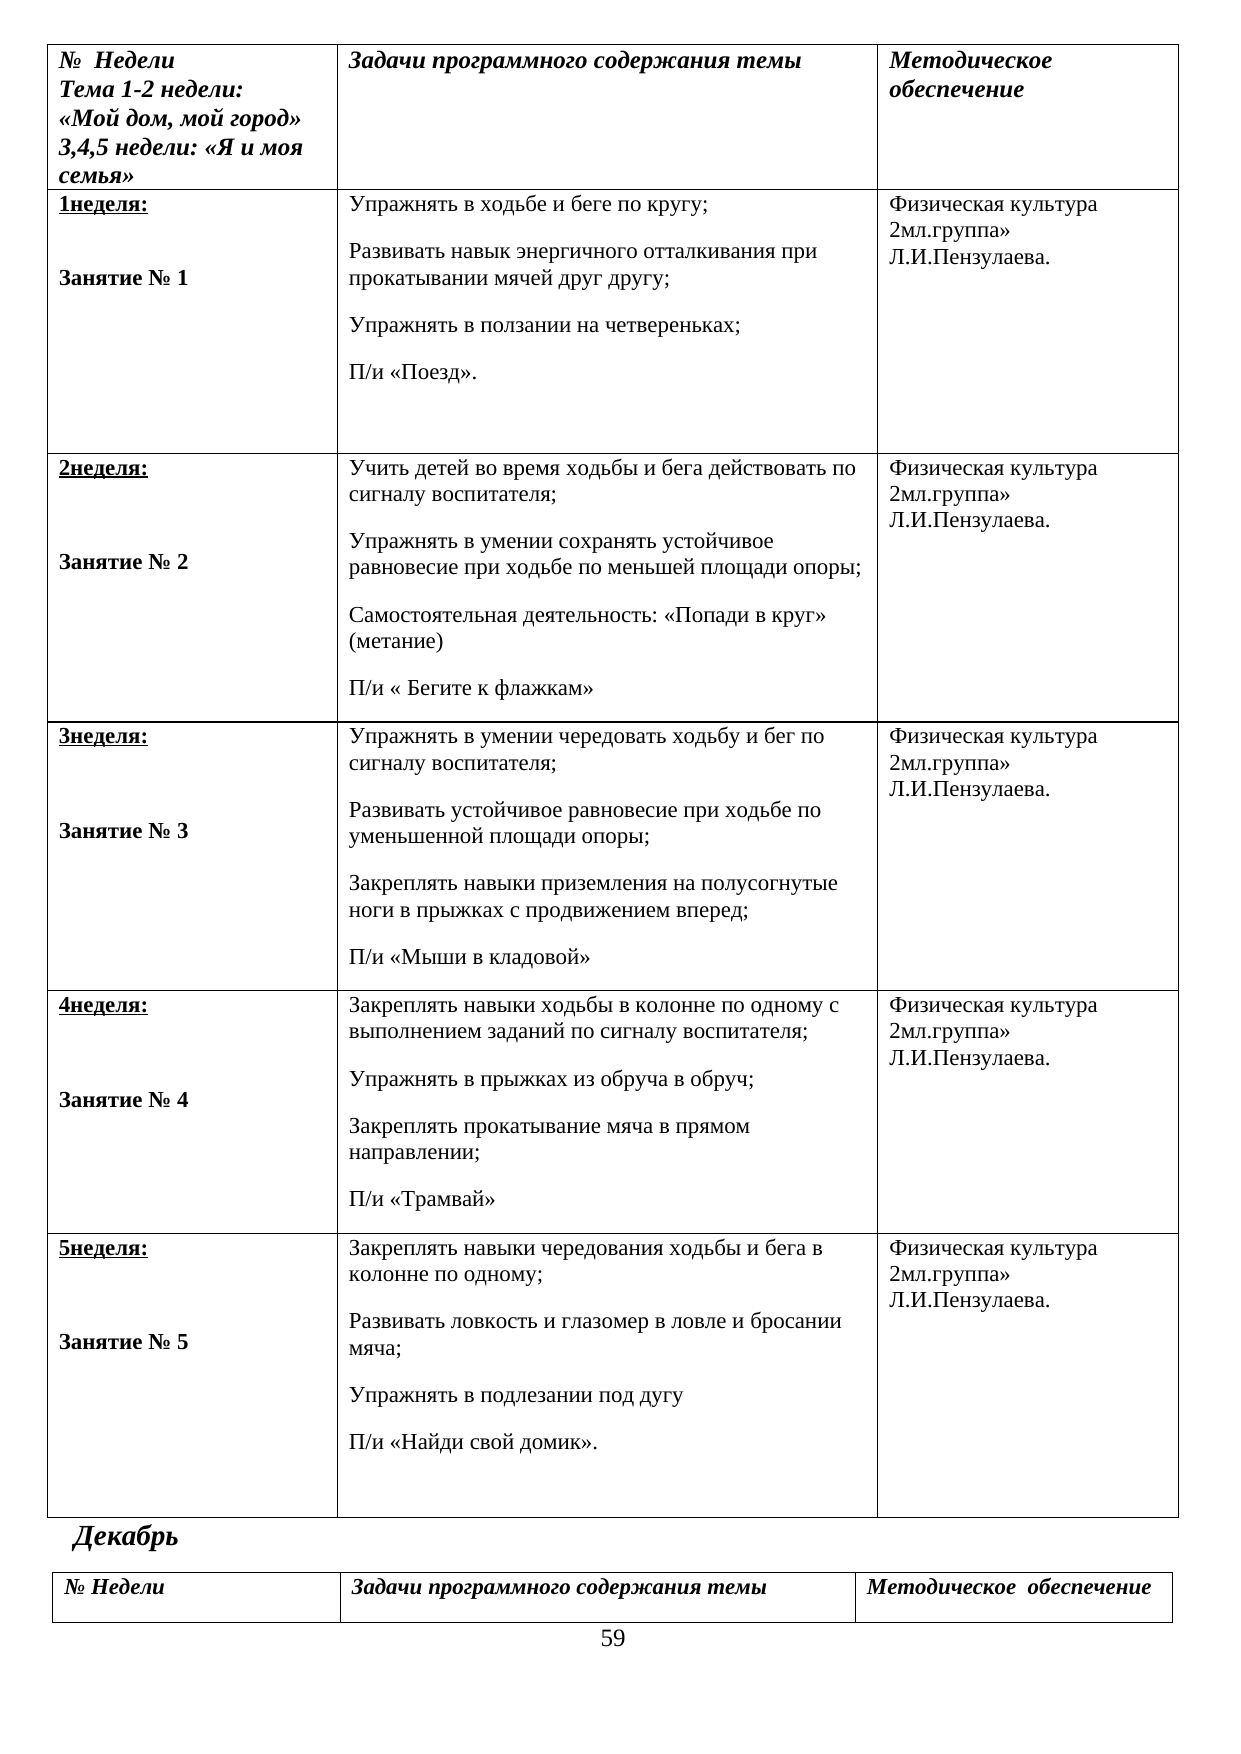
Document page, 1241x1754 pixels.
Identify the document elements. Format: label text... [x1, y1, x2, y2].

table_header Задачи программного содержания темы [338, 45, 877, 189]
table_cell Учить детей во время ходьбы и бега действовать по сигналу воспитателя; Упражнять в умении сохранять устойчивое равновесие при ходьбе по меньшей площади опоры; Самостоятельная деятельность: «Попади в круг» (метание) П/и « Бегите к флажкам» [338, 454, 877, 721]
table_cell Физическая культура 2мл.группа» Л.И.Пензулаева. [878, 723, 1178, 990]
table_cell Физическая культура 2мл.группа» Л.И.Пензулаева. [878, 190, 1178, 452]
table_header Методическое обеспечение [878, 45, 1178, 189]
table_cell Физическая культура 2мл.группа» Л.И.Пензулаева. [878, 454, 1178, 721]
table_cell Упражнять в умении чередовать ходьбу и бег по сигналу воспитателя; Развивать устойчивое равновесие при ходьбе по уменьшенной площади опоры; Закреплять навыки приземления на полусогнутые ноги в прыжках с продвижением вперед; П/и «Мыши в кладовой» [338, 723, 877, 990]
table_cell Закреплять навыки ходьбы в колонне по одному с выполнением заданий по сигналу воспитателя; Упражнять в прыжках из обруча в обруч; Закреплять прокатывание мяча в прямом направлении; П/и «Трамвай» [338, 991, 877, 1233]
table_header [856, 1573, 1172, 1622]
table_cell 4неделя: Занятие № 4 [48, 991, 337, 1233]
table_cell 5неделя: Занятие № 5 [48, 1234, 337, 1517]
table_cell 1неделя: Занятие № 1 [48, 190, 337, 452]
table_cell Упражнять в ходьбе и беге по кругу; Развивать навык энергичного отталкивания при прокатывании мячей друг другу; Упражнять в ползании на четвереньках; П/и «Поезд». [338, 190, 877, 452]
text Декабрь [74, 1518, 1152, 1551]
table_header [341, 1573, 855, 1622]
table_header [53, 1573, 340, 1622]
table_cell 3неделя: Занятие № 3 [48, 723, 337, 990]
table_header № Недели Тема 1-2 недели: «Мой дом, мой город» 3,4,5 недели: «Я и моя семья» [48, 45, 337, 189]
table_cell Закреплять навыки чередования ходьбы и бега в колонне по одному; Развивать ловкость и глазомер в ловле и бросании мяча; Упражнять в подлезании под дугу П/и «Найди свой домик». [338, 1234, 877, 1517]
table_cell Физическая культура 2мл.группа» Л.И.Пензулаева. [878, 991, 1178, 1233]
table_cell 2неделя: Занятие № 2 [48, 454, 337, 721]
table_cell Физическая культура 2мл.группа» Л.И.Пензулаева. [878, 1234, 1178, 1517]
